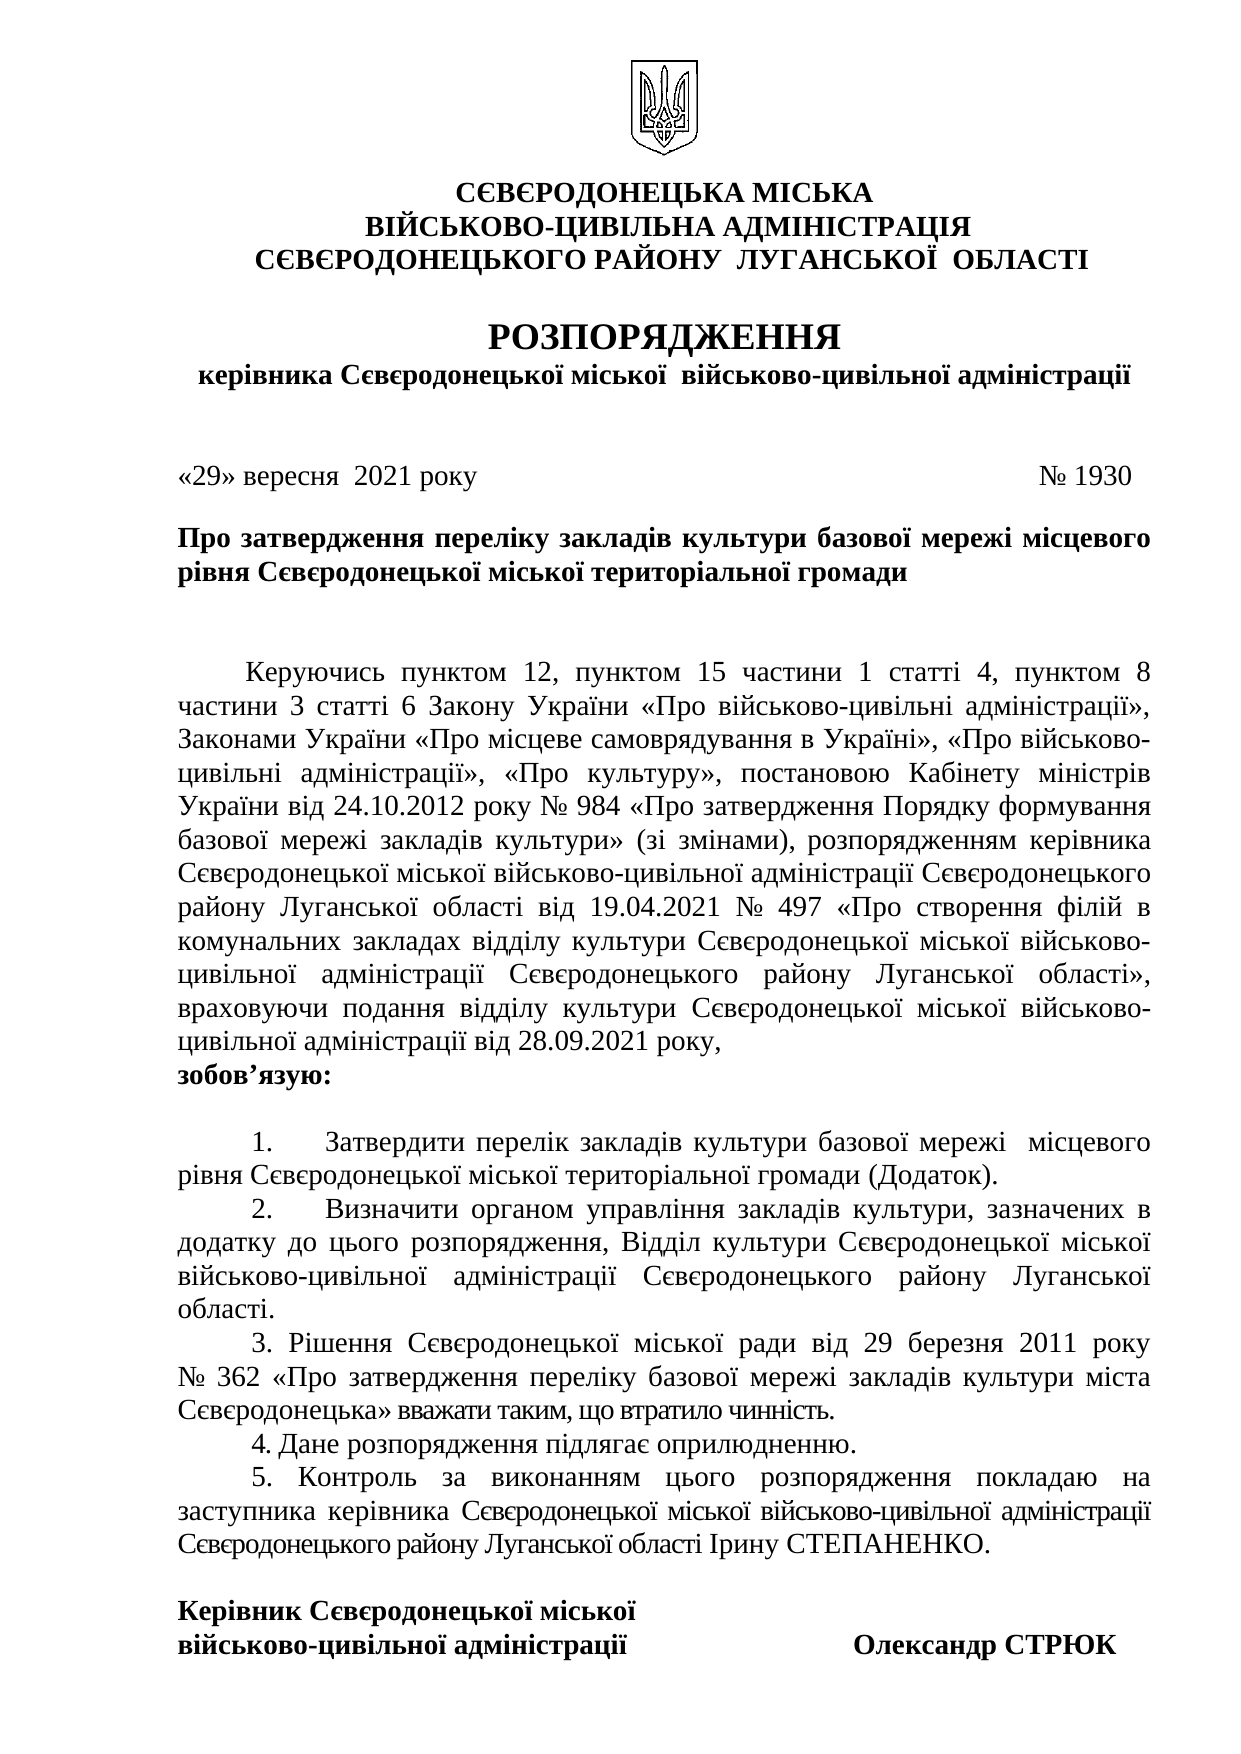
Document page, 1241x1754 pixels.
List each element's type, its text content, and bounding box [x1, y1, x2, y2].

text СЄВЄРОДОНЕЦЬКА МІСЬКА [177, 175, 1152, 209]
text Керуючись пунктом 12, пунктом 15 частини 1 статті 4, пунктом 8 частини 3 статті 6 Закону України «Про військово-цивільні адміністрації», Законами України «Про місцеве самоврядування в Україні», «Про військово-цивільні адміністрації», «Про культуру», постановою Кабінету міністрів України від 24.10.2012 року № 984 «Про затвердження Порядку формування базової мережі закладів культури» (зі змінами), розпорядженням керівника Сєвєродонецької міської військово-цивільної адміністрації Сєвєродонецького району Луганської області від 19.04.2021 № 497 «Про створення філій в комунальних закладах відділу культури Сєвєродонецької міської військово-цивільної адміністрації Сєвєродонецького району Луганської області», враховуючи подання відділу культури Сєвєродонецької міської військово-цивільної адміністрації від 28.09.2021 року, [177, 654, 1152, 1057]
text ВІЙСЬКОВО-ЦИВІЛЬНА АДМІНІСТРАЦІЯ [177, 209, 1152, 242]
text керівника Сєвєродонецької міської військово-цивільної адміністрації [177, 357, 1152, 391]
text Про затвердження переліку закладів культури базової мережі місцевого рівня Сєвєродонецької міської територіальної громади [177, 520, 1152, 587]
list Затвердити перелік закладів культури базової мережі місцевого рівня Сєвєродонецької міської територіальної громади (Додаток). [177, 1124, 1152, 1191]
text 4. Дане розпорядження підлягає оприлюдненню. [177, 1426, 1152, 1459]
text зобов’язую: [177, 1057, 1152, 1090]
text Керівник Сєвєродонецької міської [177, 1593, 1152, 1627]
text 3. Рішення Сєвєродонецької міської ради від 29 березня 2011 року № 362 «Про затвердження переліку базової мережі закладів культури міста Сєвєродонецька» вважати таким, що втратило чинність. [177, 1325, 1152, 1426]
text РОЗПОРЯДЖЕННЯ [177, 314, 1152, 357]
list Визначити органом управління закладів культури, зазначених в додатку до цього розпорядження, Відділ культури Сєвєродонецької міської військово-цивільної адміністрації Сєвєродонецького району Луганської області. [177, 1191, 1152, 1325]
text СЄВЄРОДОНЕЦЬКОГО РАЙОНУ ЛУГАНСЬКОЇ ОБЛАСТІ [177, 242, 1152, 276]
text «29» вересня 2021 року № 1930 [177, 458, 1152, 491]
text військово-цивільної адміністрації Олександр СТРЮК [177, 1627, 1152, 1661]
text 5. Контроль за виконанням цього розпорядження покладаю на заступника керівника Сєвєродонецької міської військово-цивільної адміністрації Сєвєродонецького району Луганської області Ірину СТЕПАНЕНКО. [177, 1459, 1152, 1560]
